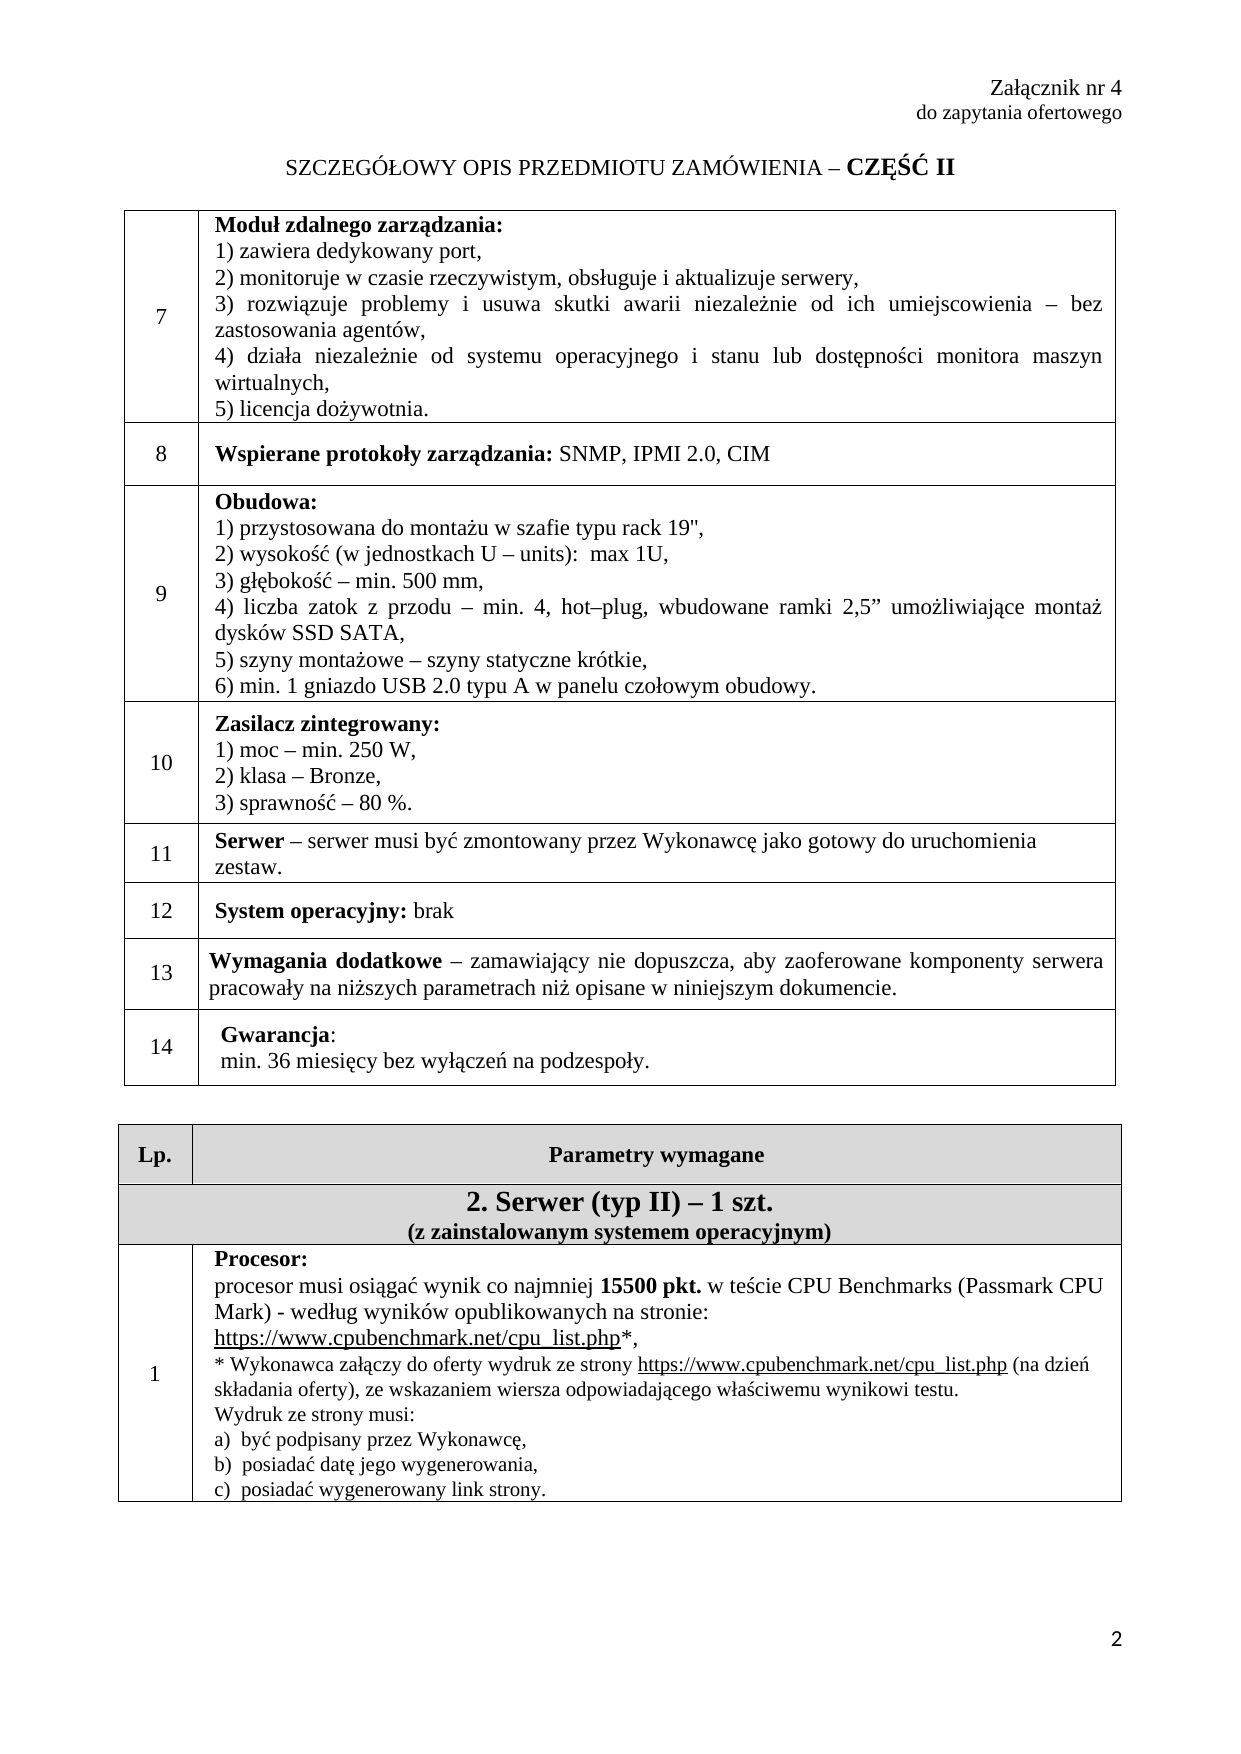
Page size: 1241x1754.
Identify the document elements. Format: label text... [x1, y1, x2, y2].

table_cell Moduł zdalnego zarządzania: 1) zawiera dedykowany port, 2) monitoruje w czasie rzeczywistym, obsługuje i aktualizuje serwery, 3) rozwiązuje problemy i usuwa skutki awarii niezależnie od ich umiejscowienia – bez zastosowania agentów, 4) działa niezależnie od systemu operacyjnego i stanu lub dostępności monitora maszyn wirtualnych, 5) licencja dożywotnia. [199, 211, 1115, 422]
table_cell Zasilacz zintegrowany: 1) moc – min. 250 W, 2) klasa – Bronze, 3) sprawność – 80 %. [199, 702, 1115, 823]
table_cell 12 [125, 883, 198, 937]
table_cell Obudowa: 1) przystosowana do montażu w szafie typu rack 19'', 2) wysokość (w jednostkach U – units): max 1U, 3) głębokość – min. 500 mm, 4) liczba zatok z przodu – min. 4, hot–plug, wbudowane ramki 2,5” umożliwiające montaż dysków SSD SATA, 5) szyny montażowe – szyny statyczne krótkie, 6) min. 1 gniazdo USB 2.0 typu A w panelu czołowym obudowy. [199, 486, 1115, 701]
table_cell Serwer – serwer musi być zmontowany przez Wykonawcę jako gotowy do uruchomienia zestaw. [199, 824, 1115, 882]
table_cell Wspierane protokoły zarządzania: SNMP, IPMI 2.0, CIM [199, 423, 1115, 485]
table_cell 11 [125, 824, 198, 882]
table_header Parametry wymagane [193, 1125, 1121, 1183]
table_cell 9 [125, 486, 198, 701]
table_cell 8 [125, 423, 198, 485]
table_cell 1 [119, 1245, 192, 1501]
table_header Lp. [119, 1125, 192, 1183]
table_cell 14 [125, 1010, 198, 1085]
table_cell Wymagania dodatkowe – zamawiający nie dopuszcza, aby zaoferowane komponenty serwera pracowały na niższych parametrach niż opisane w niniejszym dokumencie. [199, 939, 1115, 1009]
table_cell Gwarancja: min. 36 miesięcy bez wyłączeń na podzespoły. [199, 1010, 1115, 1085]
table_cell 2. Serwer (typ II) – 1 szt. (z zainstalowanym systemem operacyjnym) [119, 1185, 1121, 1244]
table_cell 7 [125, 211, 198, 422]
table_cell 10 [125, 702, 198, 823]
table_cell Procesor: procesor musi osiągać wynik co najmniej 15500 pkt. w teście CPU Benchmarks (Passmark CPU Mark) - według wyników opublikowanych na stronie: https://www.cpubenchmark.net/cpu_list.php*, * Wykonawca załączy do oferty wydruk ze strony https://www.cpubenchmark.net/cpu_list.php (na dzień składania oferty), ze wskazaniem wiersza odpowiadającego właściwemu wynikowi testu. Wydruk ze strony musi: a) być podpisany przez Wykonawcę, b) posiadać datę jego wygenerowania, c) posiadać wygenerowany link strony. [193, 1245, 1121, 1501]
table_cell System operacyjny: brak [199, 883, 1115, 937]
table_cell 13 [125, 939, 198, 1009]
